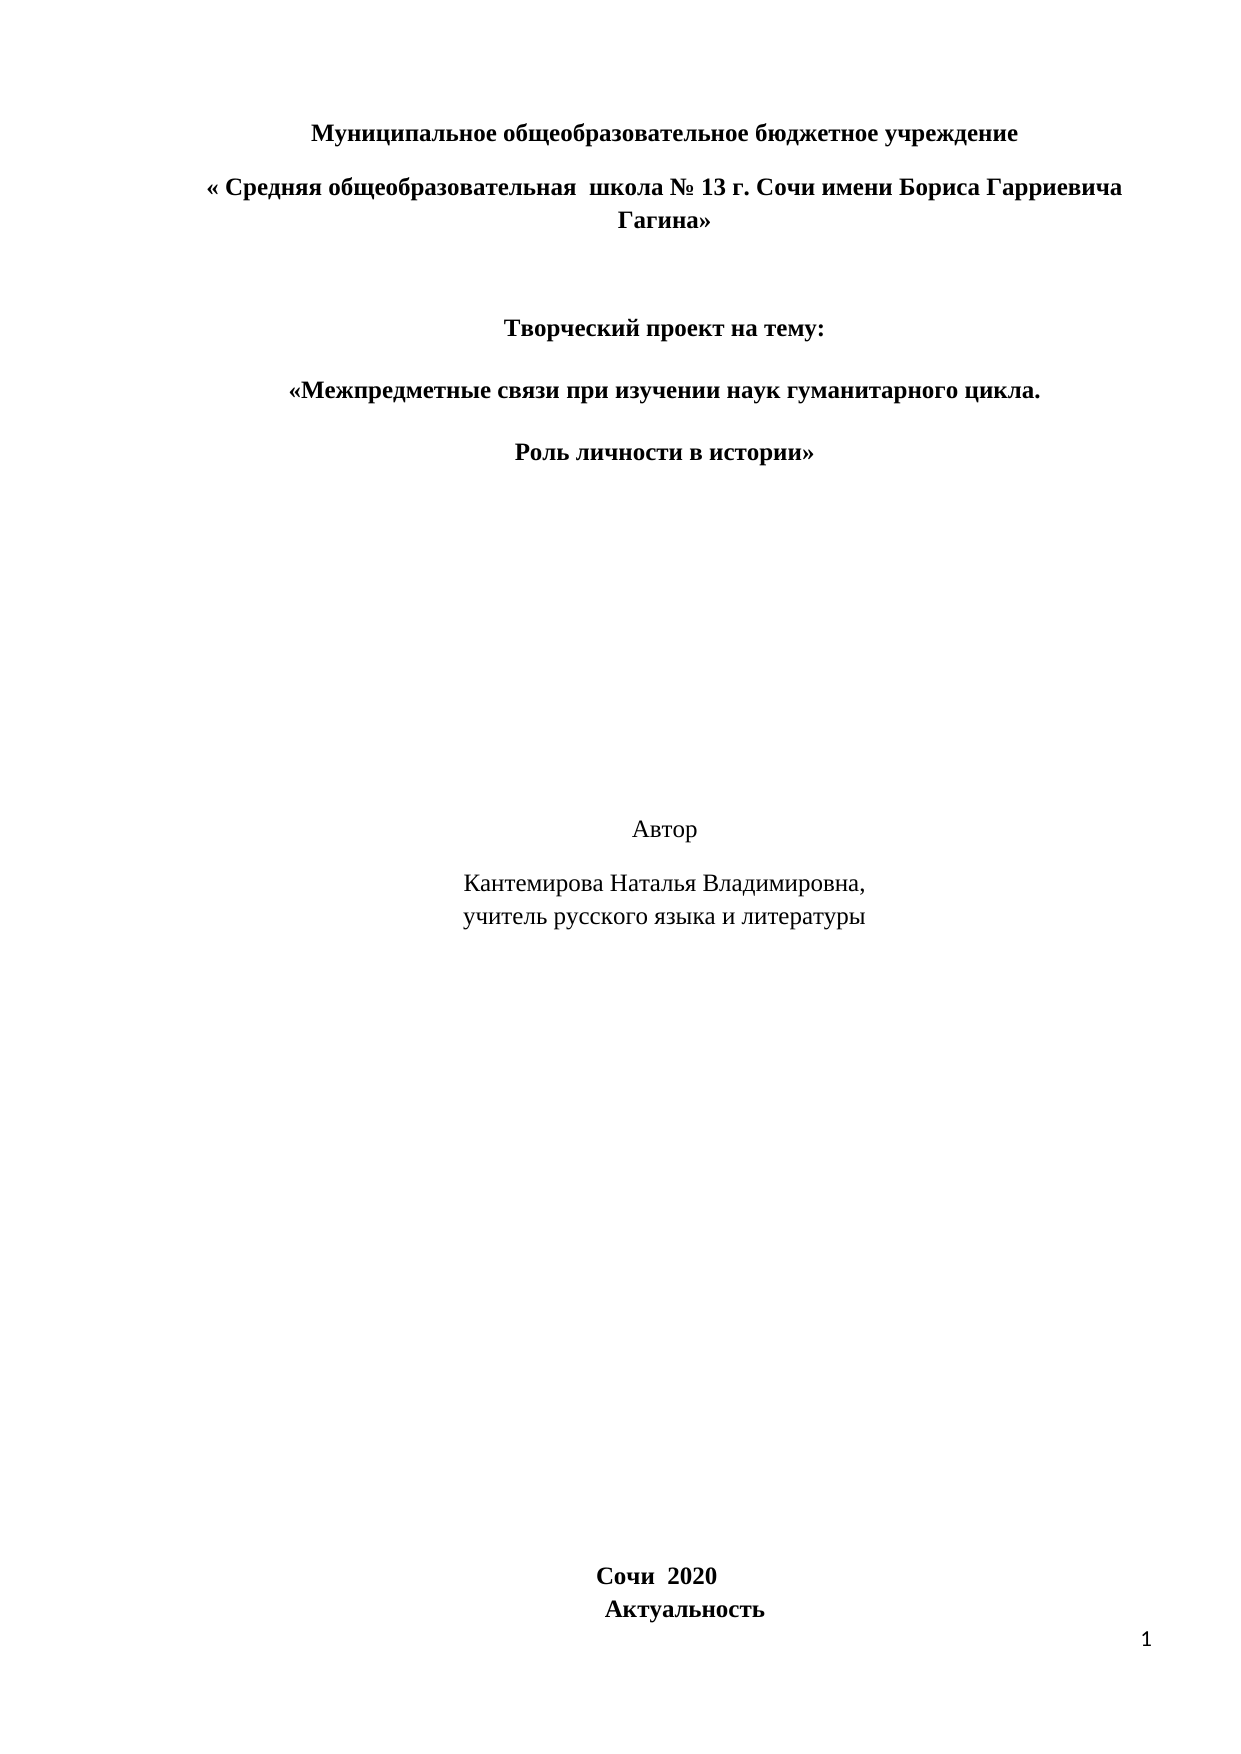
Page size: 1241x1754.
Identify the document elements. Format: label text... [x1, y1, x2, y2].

text « Средняя общеобразовательная школа № 13 г. Сочи имени Бориса Гарриевича Гагина» [177, 172, 1152, 234]
text Творческий проект на тему: [177, 313, 1152, 341]
text Сочи 2020 [177, 1561, 1136, 1590]
text учитель русского языка и литературы [177, 901, 1152, 930]
text Кантемирова Наталья Владимировна, [177, 868, 1152, 897]
text «Межпредметные связи при изучении наук гуманитарного цикла. [177, 375, 1152, 404]
text Роль личности в истории» [177, 437, 1152, 466]
text Автор [177, 814, 1152, 843]
text Муниципальное общеобразовательное бюджетное учреждение [177, 118, 1152, 147]
text Актуальность [177, 1594, 1136, 1623]
